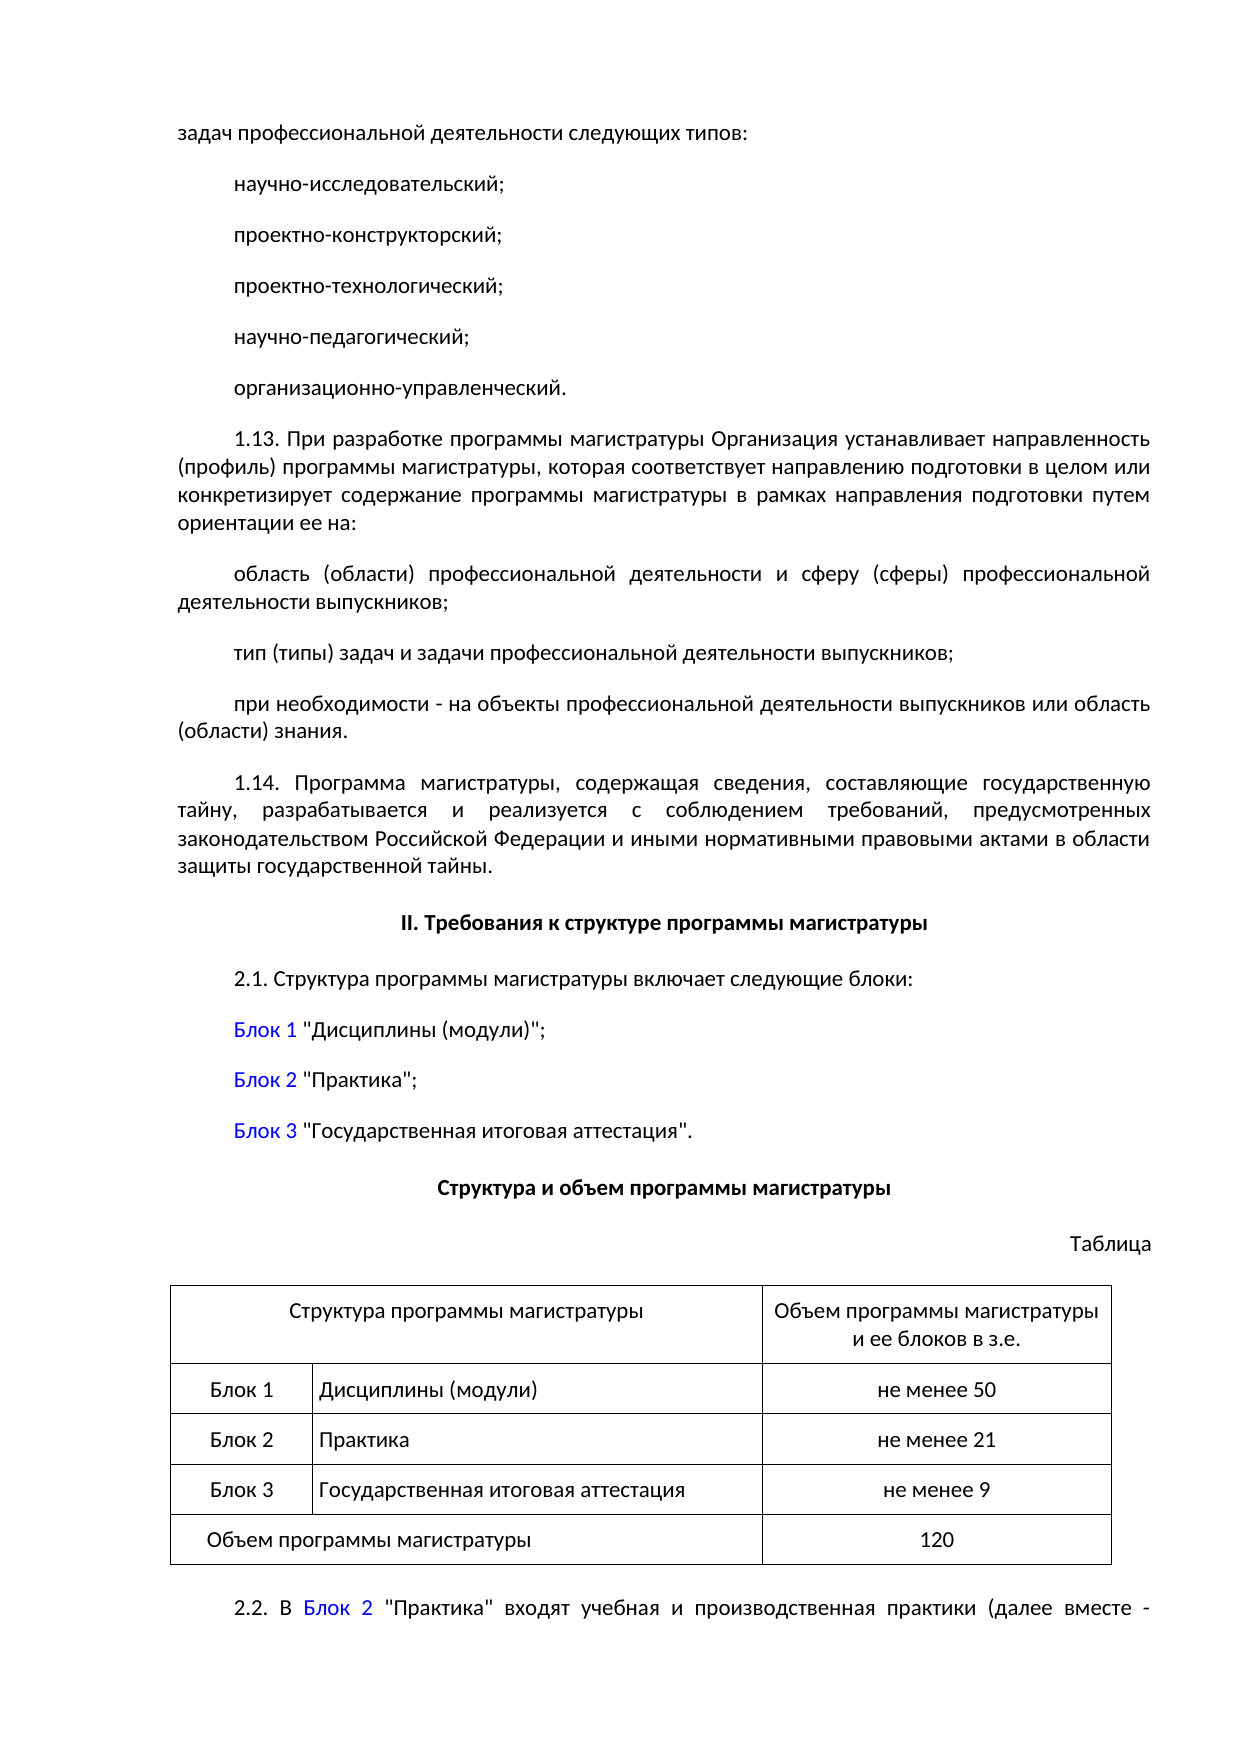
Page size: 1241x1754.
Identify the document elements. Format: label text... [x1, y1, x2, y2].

text тип (типы) задач и задачи профессиональной деятельности выпускников; [177, 638, 1152, 666]
text 1.14. Программа магистратуры, содержащая сведения, составляющие государственную тайну, разрабатывается и реализуется с соблюдением требований, предусмотренных законодательством Российской Федерации и иными нормативными правовыми актами в области защиты государственной тайны. [177, 768, 1152, 880]
table_cell не менее 9 [763, 1465, 1111, 1514]
table_header Структура программы магистратуры [171, 1286, 762, 1363]
table_cell не менее 50 [763, 1364, 1111, 1413]
table_cell Блок 3 [171, 1465, 312, 1514]
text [177, 1593, 1152, 1621]
table_cell Государственная итоговая аттестация [313, 1465, 762, 1514]
text научно-исследовательский; [177, 169, 1152, 197]
table_cell Дисциплины (модули) [313, 1364, 762, 1413]
text Блок 3 "Государственная итоговая аттестация". [177, 1117, 1152, 1144]
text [177, 118, 1152, 146]
title Структура и объем программы магистратуры [177, 1173, 1152, 1201]
text область (области) профессиональной деятельности и сферу (сферы) профессиональной деятельности выпускников; [177, 559, 1152, 615]
text 1.13. При разработке программы магистратуры Организация устанавливает направленность (профиль) программы магистратуры, которая соответствует направлению подготовки в целом или конкретизирует содержание программы магистратуры в рамках направления подготовки путем ориентации ее на: [177, 424, 1152, 536]
text проектно-конструкторский; [177, 220, 1152, 248]
table_cell 120 [763, 1515, 1111, 1564]
title II. Требования к структуре программы магистратуры [177, 908, 1152, 936]
table_cell Объем программы магистратуры [171, 1515, 762, 1564]
text 2.1. Структура программы магистратуры включает следующие блоки: [177, 964, 1152, 992]
table_cell Блок 1 [171, 1364, 312, 1413]
table_cell не менее 21 [763, 1414, 1111, 1464]
text Блок 2 "Практика"; [177, 1066, 1152, 1094]
text Блок 1 "Дисциплины (модули)"; [177, 1015, 1152, 1043]
table_header Объем программы магистратуры и ее блоков в з.е. [763, 1286, 1111, 1363]
text организационно-управленческий. [177, 373, 1152, 401]
text Таблица [177, 1229, 1152, 1257]
table_cell Практика [313, 1414, 762, 1464]
text при необходимости - на объекты профессиональной деятельности выпускников или область (области) знания. [177, 689, 1152, 745]
text проектно-технологический; [177, 271, 1152, 299]
table_cell Блок 2 [171, 1414, 312, 1464]
text научно-педагогический; [177, 322, 1152, 350]
